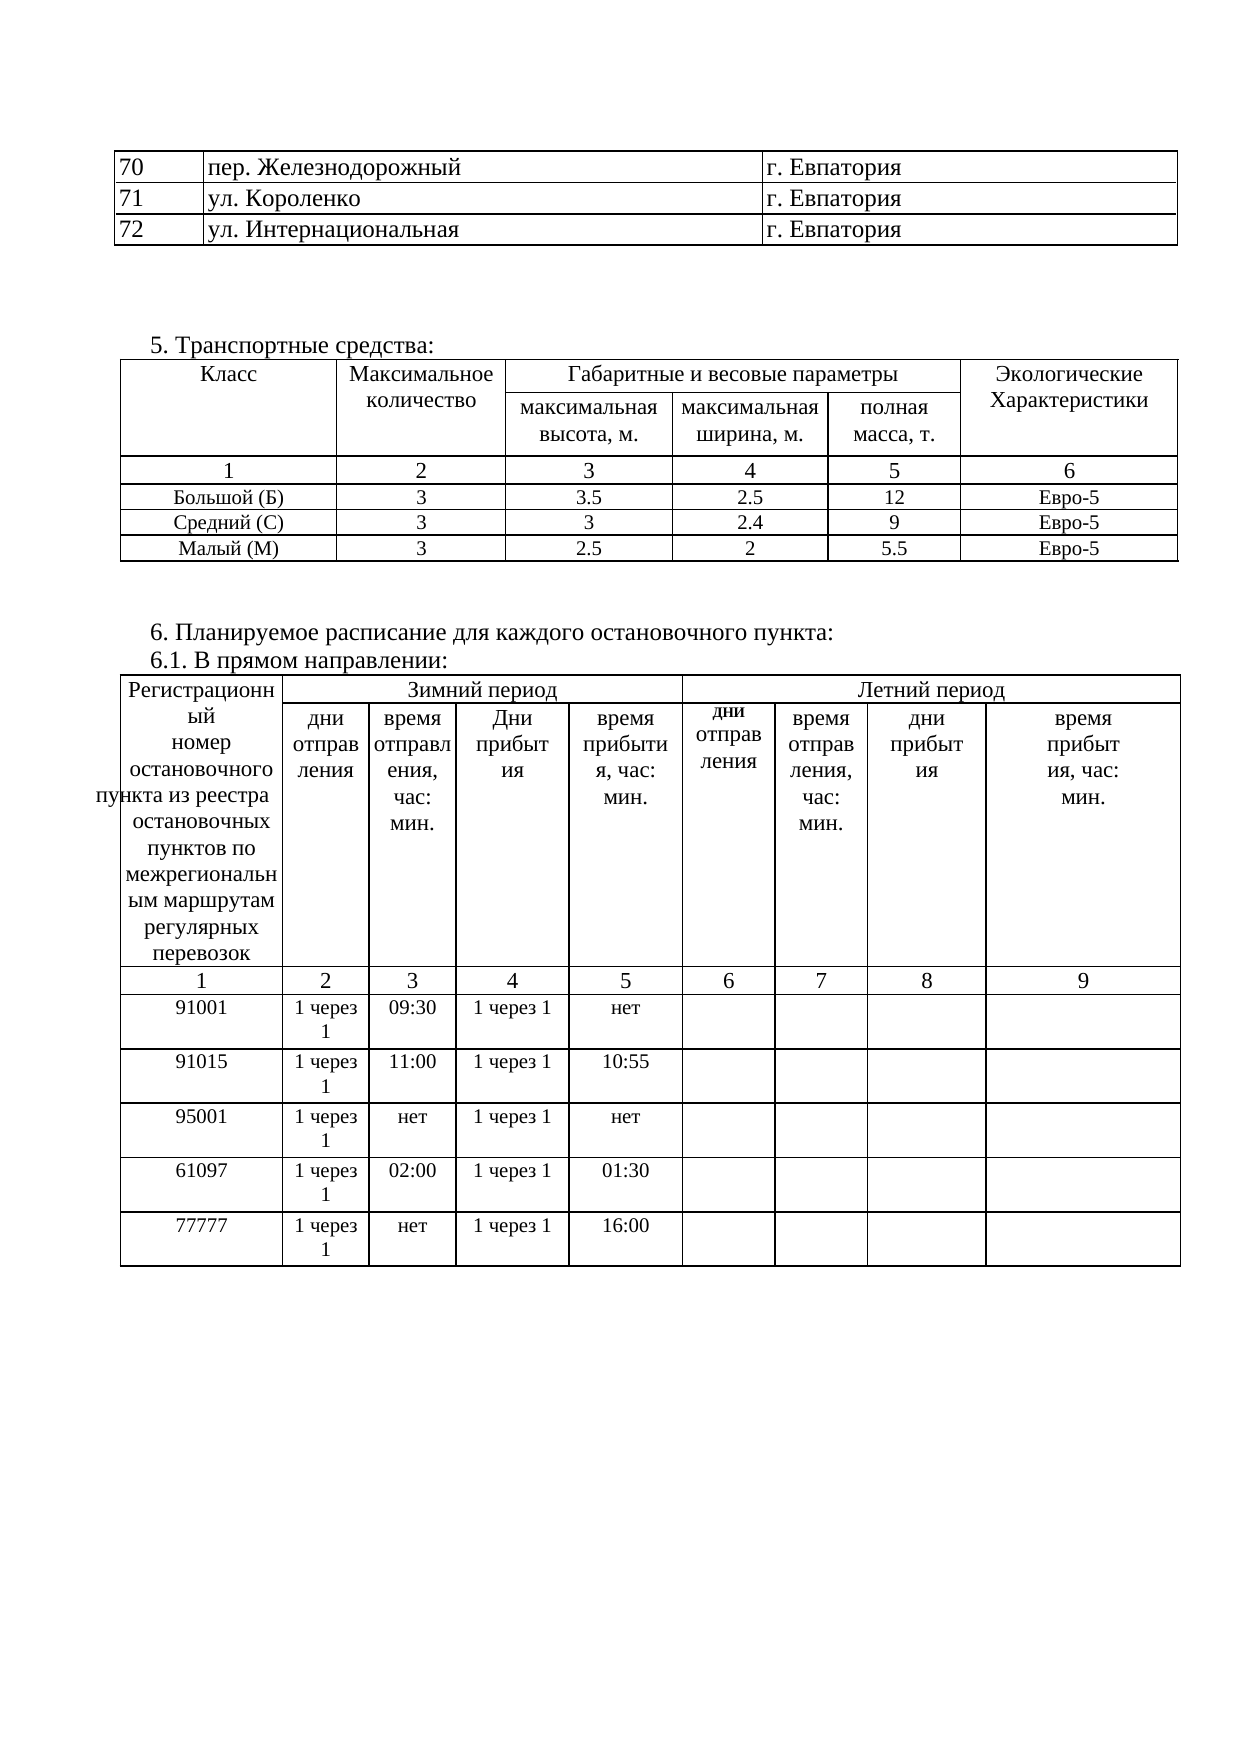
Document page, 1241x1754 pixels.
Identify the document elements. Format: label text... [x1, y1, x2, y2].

table_cell 95001 [121, 1104, 282, 1157]
table_cell 9 [829, 510, 960, 534]
table_cell Дни прибыт ия [457, 704, 568, 966]
table_cell [683, 1158, 774, 1211]
table_cell [683, 1104, 774, 1157]
table_cell 4 [673, 457, 827, 483]
table_cell дни отправ ления [283, 704, 368, 966]
table_cell [987, 1213, 1180, 1265]
table_cell 8 [868, 967, 985, 993]
table_cell 1 через 1 [283, 1104, 368, 1157]
table_cell 1 через 1 [283, 1050, 368, 1102]
table_cell 1 через 1 [457, 995, 568, 1048]
table_cell пер. Железнодорожный [204, 152, 762, 181]
table_cell 70 [115, 152, 203, 181]
table_cell время отправ ления, час: мин. [776, 704, 867, 966]
table_cell Большой (Б) [121, 485, 336, 509]
table_cell 1 [121, 457, 336, 483]
table_cell время отправл ения, час: мин. [370, 704, 455, 966]
table_cell 02:00 [370, 1158, 455, 1211]
table_cell 91015 [121, 1050, 282, 1102]
table_cell [987, 1050, 1180, 1102]
text 6.1. В прямом направлении: [150, 645, 1090, 674]
table_cell 3 [337, 485, 505, 509]
table_cell г. Евпатория [763, 152, 1177, 181]
table_cell Евро-5 [961, 510, 1177, 534]
table_cell 1 через 1 [457, 1158, 568, 1211]
table_cell [776, 1158, 867, 1211]
table_cell [683, 995, 774, 1048]
table_cell 1 через 1 [457, 1213, 568, 1265]
table_cell 1 через 1 [457, 1050, 568, 1102]
table_header Максимальное количество [337, 360, 505, 455]
text 5. Транспортные средства: [150, 330, 1090, 358]
table_cell максимальная ширина, м. [673, 393, 827, 455]
table_header Класс [121, 360, 336, 455]
table_cell максимальная высота, м. [506, 393, 672, 455]
table_cell время прибыти я, час: мин. [570, 704, 682, 966]
table_cell нет [570, 995, 682, 1048]
table_cell 11:00 [370, 1050, 455, 1102]
text 6. Планируемое расписание для каждого остановочного пункта: [150, 617, 1090, 645]
table_cell [868, 1158, 985, 1211]
table_header Летний период [683, 676, 1180, 702]
table_cell нет [370, 1104, 455, 1157]
table_cell 16:00 [570, 1213, 682, 1265]
table_cell Средний (С) [121, 510, 336, 534]
table_cell 1 [121, 967, 282, 993]
table_cell 5 [570, 967, 682, 993]
table_cell 12 [829, 485, 960, 509]
table_cell [776, 1050, 867, 1102]
table_cell 3 [337, 510, 505, 534]
table_cell 2.4 [673, 510, 827, 534]
table_cell 91001 [121, 995, 282, 1048]
table_header Зимний период [283, 676, 682, 702]
table_cell нет [370, 1213, 455, 1265]
table_cell г. Евпатория [763, 181, 1177, 213]
table_cell Евро-5 [961, 536, 1177, 560]
table_cell [987, 1104, 1180, 1157]
table_cell [776, 995, 867, 1048]
table_cell 4 [457, 967, 568, 993]
table_cell 1 через 1 [283, 1158, 368, 1211]
table_cell 2 [673, 536, 827, 560]
table_cell 7 [776, 967, 867, 993]
table_cell [987, 995, 1180, 1048]
table_cell г. Евпатория [763, 213, 1177, 244]
table_cell 77777 [121, 1213, 282, 1265]
table_cell 61097 [121, 1158, 282, 1211]
table_cell 5 [829, 457, 960, 483]
table_cell 2.5 [506, 536, 672, 560]
table_cell [868, 1104, 985, 1157]
table_header Экологические Характеристики [961, 360, 1177, 455]
table_cell ул. Интернациональная [204, 215, 762, 244]
table_cell полная масса, т. [829, 393, 960, 455]
table_header Регистрационный номер остановочного пункта из реестра остановочных пунктов по межрегиональным маршрутам регулярных перевозок [121, 676, 282, 966]
table_cell [987, 1158, 1180, 1211]
table_cell 3 [370, 967, 455, 993]
table_cell дни прибыт ия [868, 704, 985, 966]
table_cell 9 [987, 967, 1180, 993]
table_cell 3 [337, 536, 505, 560]
table_cell [868, 1050, 985, 1102]
table_cell [776, 1213, 867, 1265]
table_cell 09:30 [370, 995, 455, 1048]
table_cell [683, 1050, 774, 1102]
table_cell нет [570, 1104, 682, 1157]
table_cell [776, 1104, 867, 1157]
table_cell 10:55 [570, 1050, 682, 1102]
table_cell Евро-5 [961, 485, 1177, 509]
table_cell 2 [337, 457, 505, 483]
table_cell ДНИ отправ ления [683, 704, 774, 966]
table_cell [683, 1213, 774, 1265]
table_cell [868, 995, 985, 1048]
table_cell 01:30 [570, 1158, 682, 1211]
table_cell Малый (М) [121, 536, 336, 560]
table_cell 2.5 [673, 485, 827, 509]
table_cell ул. Короленко [204, 183, 762, 213]
table_cell 3 [506, 457, 672, 483]
table_cell 1 через 1 [457, 1104, 568, 1157]
table_cell [868, 1213, 985, 1265]
table_cell 1 через 1 [283, 1213, 368, 1265]
table_cell 6 [961, 457, 1177, 483]
table_cell 6 [683, 967, 774, 993]
table_cell 3.5 [506, 485, 672, 509]
table_header Габаритные и весовые параметры [506, 360, 960, 392]
table_cell время прибыт ия, час: мин. [987, 704, 1180, 966]
table_cell 5.5 [829, 536, 960, 560]
table_cell 1 через 1 [283, 995, 368, 1048]
table_cell 2 [283, 967, 368, 993]
table_cell 72 [115, 214, 203, 244]
table_cell 3 [506, 510, 672, 534]
table_cell 71 [115, 183, 203, 213]
